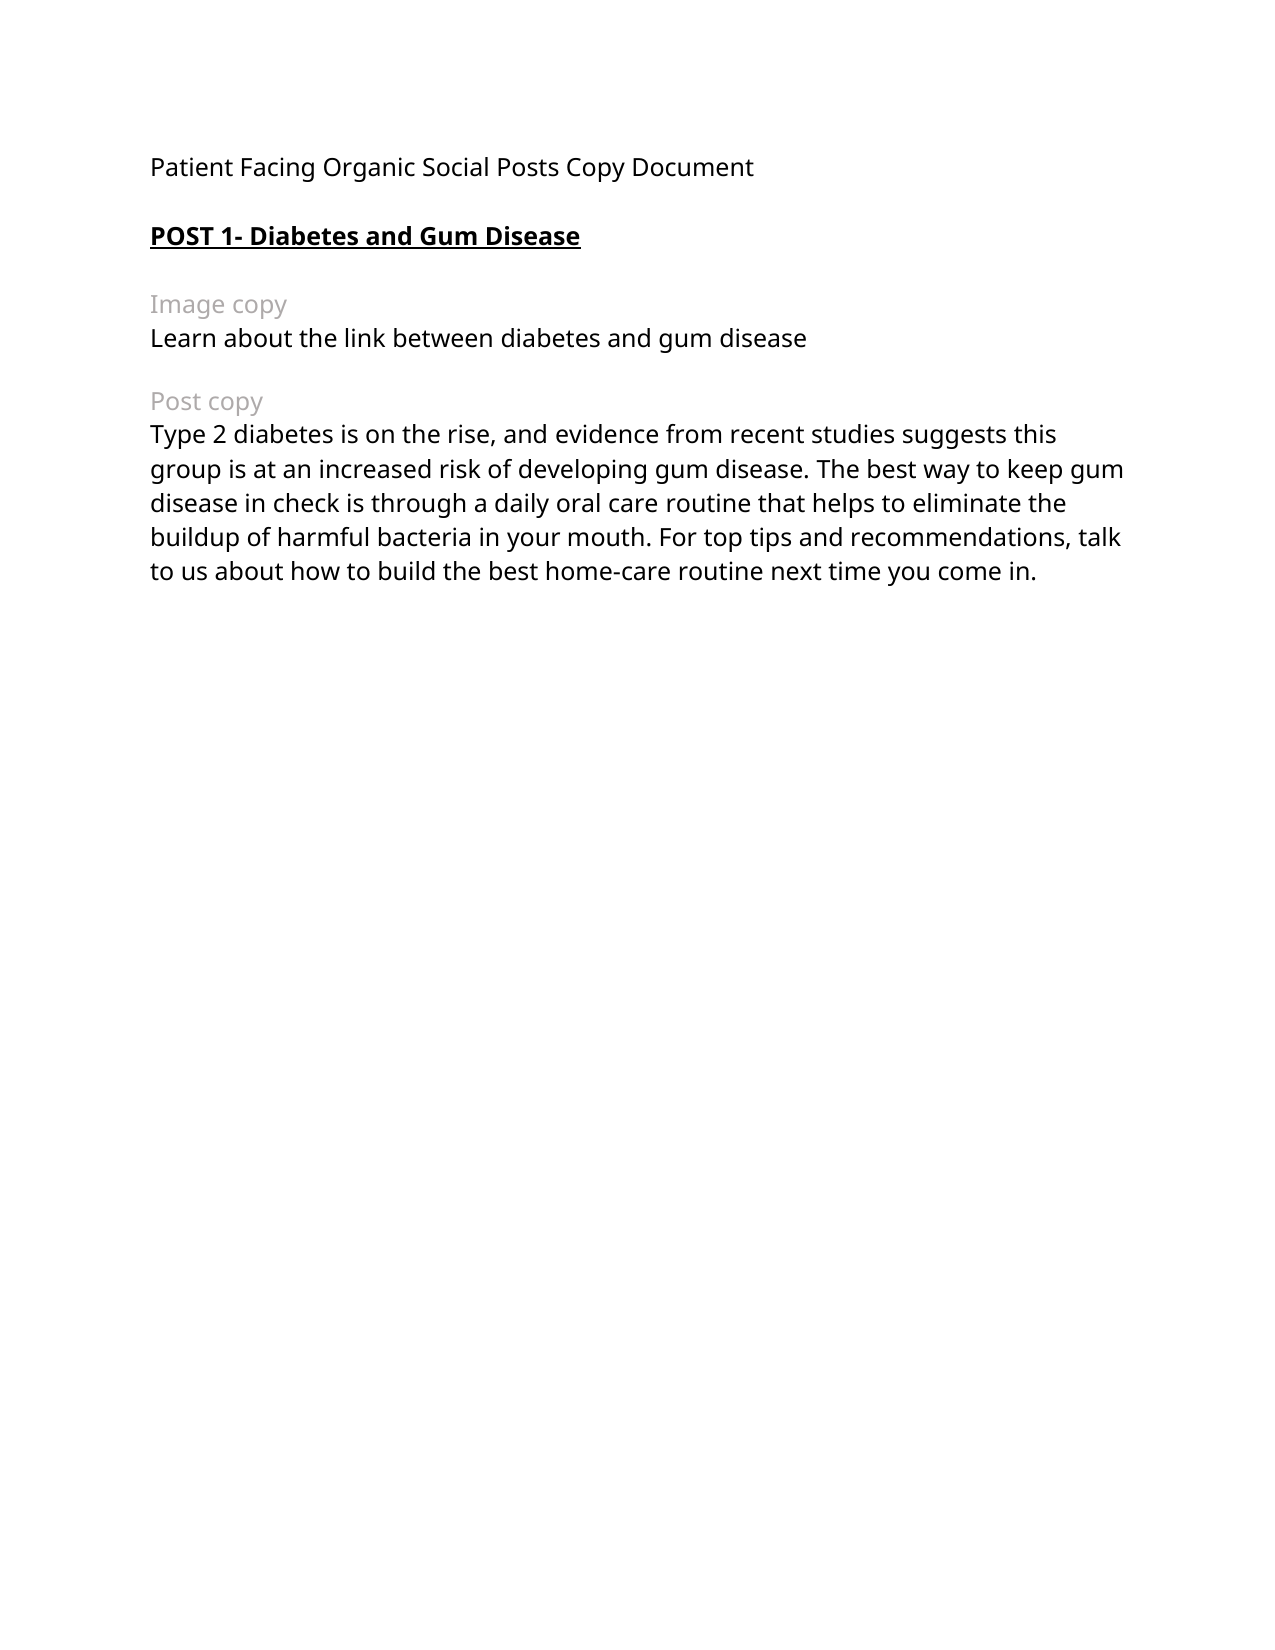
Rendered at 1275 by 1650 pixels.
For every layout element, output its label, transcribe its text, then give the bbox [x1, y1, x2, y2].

text Patient Facing Organic Social Posts Copy Document [150, 150, 1125, 184]
text Image copy Learn about the link between diabetes and gum disease Post copy Type 2 diabetes is on the rise, and evidence from recent studies suggests this group is at an increased risk of developing gum disease. The best way to keep gum disease in check is through a daily oral care routine that helps to eliminate the buildup of harmful bacteria in your mouth. For top tips and recommendations, talk to us about how to build the best home-care routine next time you come in. [150, 286, 1125, 587]
text POST 1- Diabetes and Gum Disease [150, 218, 1125, 252]
